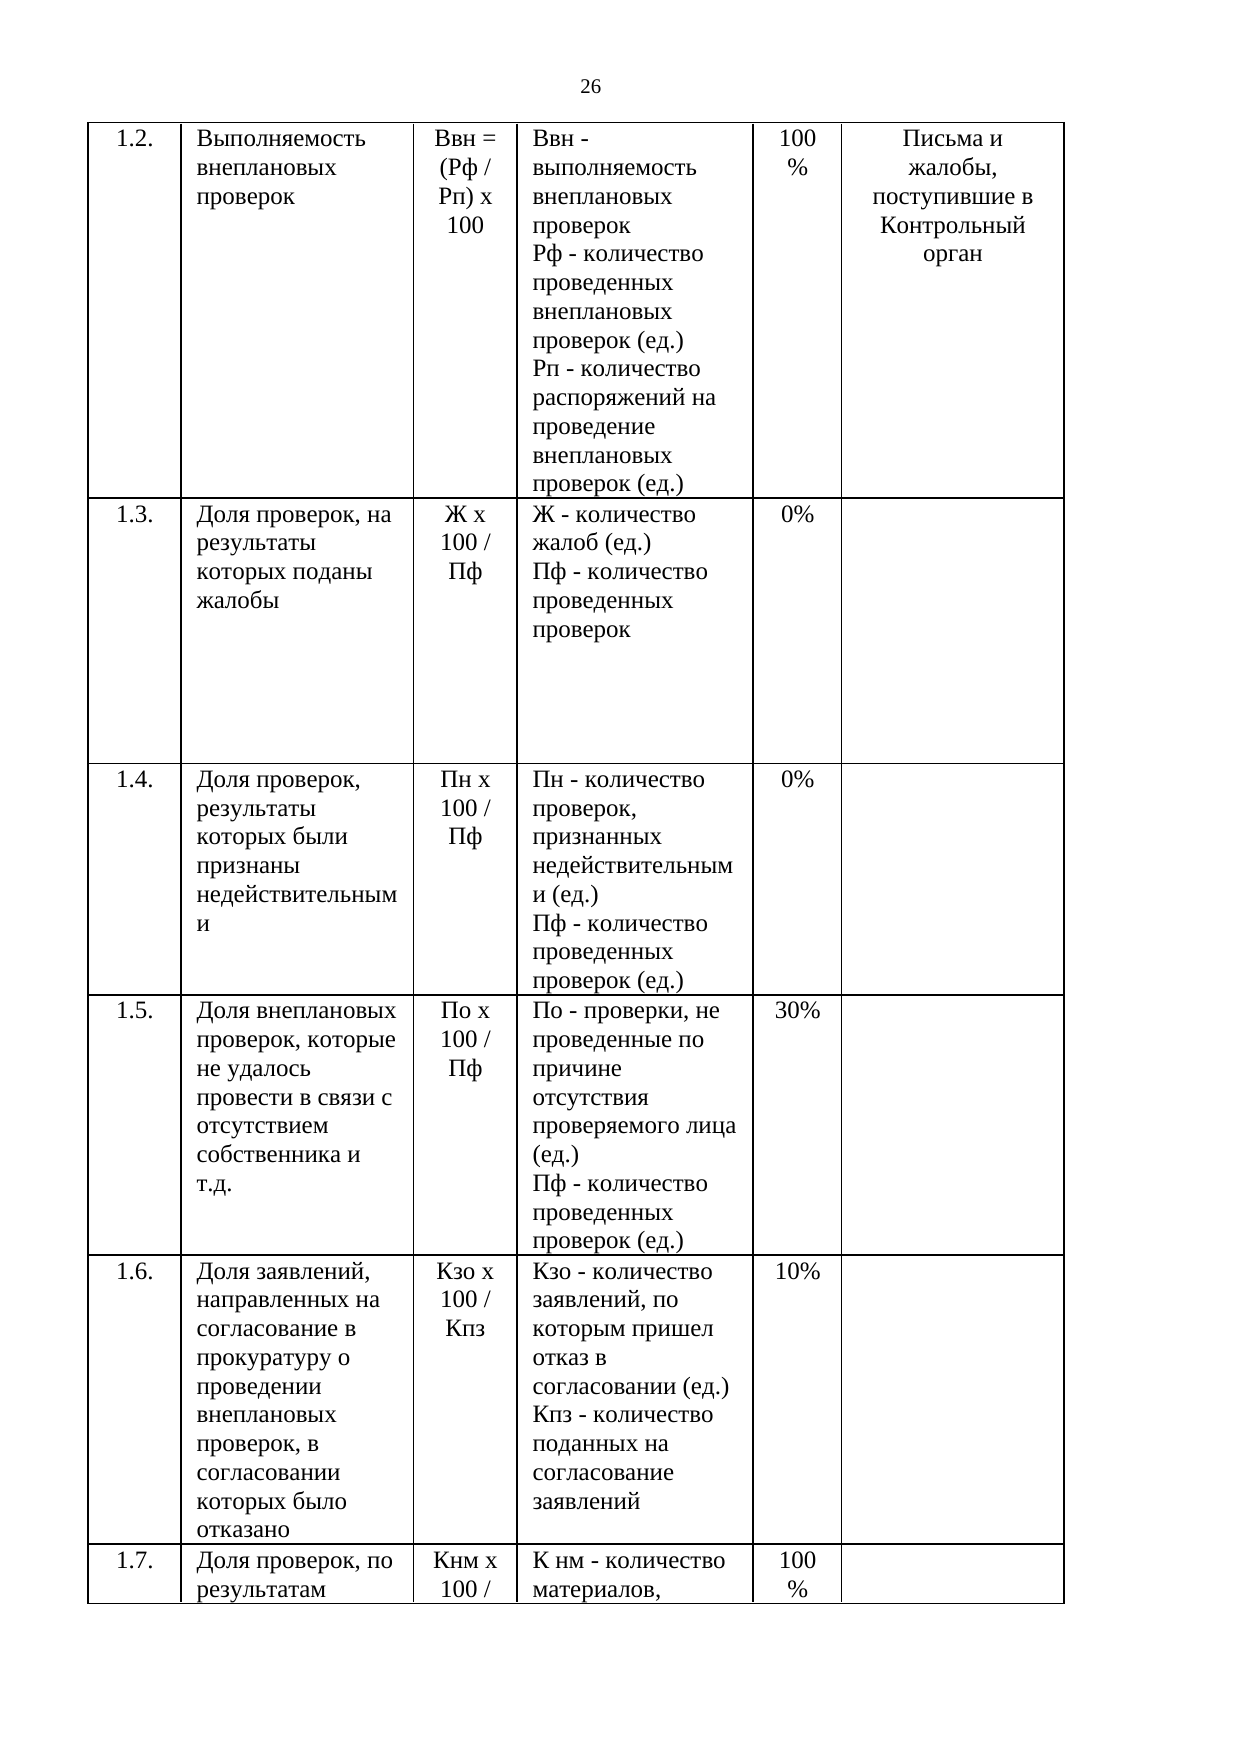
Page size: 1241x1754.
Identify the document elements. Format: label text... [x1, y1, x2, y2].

table_cell Доля проверок, по результатам которых материалы направлены в уполномоченные для принятия решений органы [182, 1545, 413, 1602]
table_cell К нм - количество материалов, направленных в уполномоченные органы (ед.) Квн - количество выявленных нарушений (ед.) [518, 1545, 752, 1602]
table_cell Выполняемость внеплановых проверок [182, 123, 413, 497]
table_cell Доля проверок, на результаты которых поданы жалобы [182, 499, 413, 762]
table_cell 1.5. [89, 996, 180, 1254]
table_cell [842, 1256, 1063, 1543]
table_cell 1.6. [89, 1256, 180, 1543]
table_cell Ввн = (Рф / Рп) x 100 [414, 123, 517, 497]
table_cell Ж - количество жалоб (ед.) Пф - количество проведенных проверок [518, 499, 752, 762]
table_cell [842, 1545, 1063, 1602]
table_cell Пн - количество проверок, признанных недействительными (ед.) Пф - количество проведенных проверок (ед.) [518, 764, 752, 994]
table_cell Ввн - выполняемость внеплановых проверок Рф - количество проведенных внеплановых проверок (ед.) Рп - количество распоряжений на проведение внеплановых проверок (ед.) [518, 123, 753, 497]
table_cell 30% [754, 996, 841, 1254]
table_cell 1.4. [89, 764, 180, 994]
table_cell [842, 499, 1063, 762]
table_cell Ж x 100 / Пф [414, 499, 516, 762]
table_cell Доля внеплановых проверок, которые не удалось провести в связи с отсутствием собственника и т.д. [182, 996, 413, 1254]
table_cell Пн x 100 / Пф [414, 764, 516, 994]
table_cell 0% [754, 499, 841, 762]
table_cell Кзо х 100 / Кпз [414, 1256, 516, 1543]
table_cell [842, 764, 1063, 994]
table_cell 1.7. [89, 1545, 180, 1602]
table_cell Кнм х 100 / Квн [414, 1545, 516, 1602]
table_cell Доля проверок, результаты которых были признаны недействительными [182, 764, 413, 994]
table_cell 10% [754, 1256, 841, 1543]
table_cell 1.3. [89, 499, 180, 762]
table_cell 100% [754, 123, 841, 497]
table_cell 1.2. [89, 123, 181, 497]
table_cell 0% [754, 764, 841, 994]
table_cell По - проверки, не проведенные по причине отсутствия проверяемого лица (ед.) Пф - количество проведенных проверок (ед.) [518, 996, 752, 1254]
table_cell 100% [754, 1545, 841, 1602]
table_cell Письма и жалобы, поступившие в Контрольный орган [842, 123, 1063, 497]
table_cell Кзо - количество заявлений, по которым пришел отказ в согласовании (ед.) Кпз - количество поданных на согласование заявлений [518, 1256, 752, 1543]
table_cell По x 100 / Пф [414, 996, 516, 1254]
table_cell Доля заявлений, направленных на согласование в прокуратуру о проведении внеплановых проверок, в согласовании которых было отказано [182, 1256, 413, 1543]
table_cell [842, 996, 1063, 1254]
